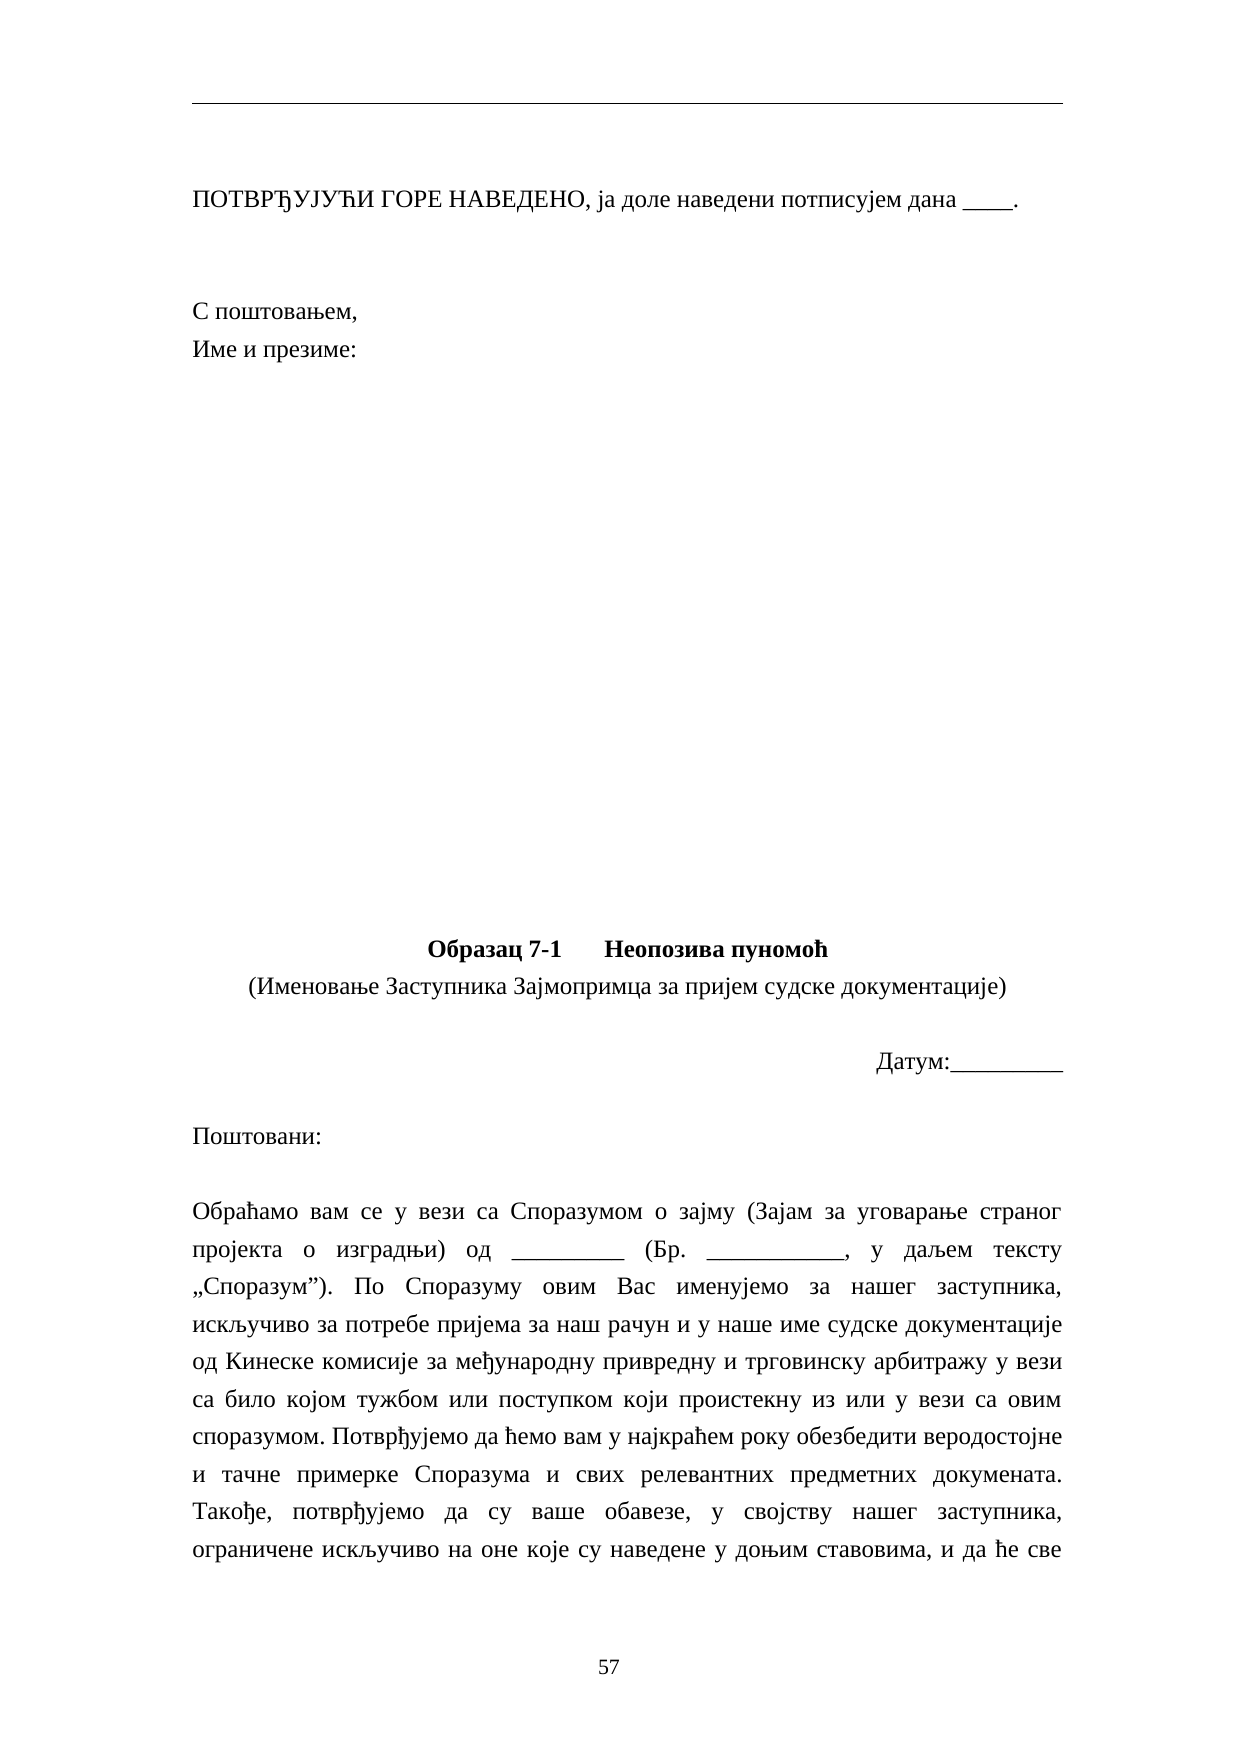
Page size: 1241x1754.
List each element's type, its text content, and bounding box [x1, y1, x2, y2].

text Поштовани: [192, 1115, 1063, 1152]
text Датум:_________ [192, 1040, 1063, 1077]
text Образац 7-1 Неопозива пуномоћ [192, 927, 1063, 965]
text Име и презиме: [192, 327, 1063, 365]
text ПОТВРЂУЈУЋИ ГОРЕ НАВЕДЕНО, ја доле наведени потписујем дана ____. [192, 177, 1063, 215]
text (Именовање Заступника Зајмопримца за пријем судске документације) [192, 965, 1063, 1002]
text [192, 1190, 1063, 1565]
text С поштовањем, [192, 290, 1063, 327]
